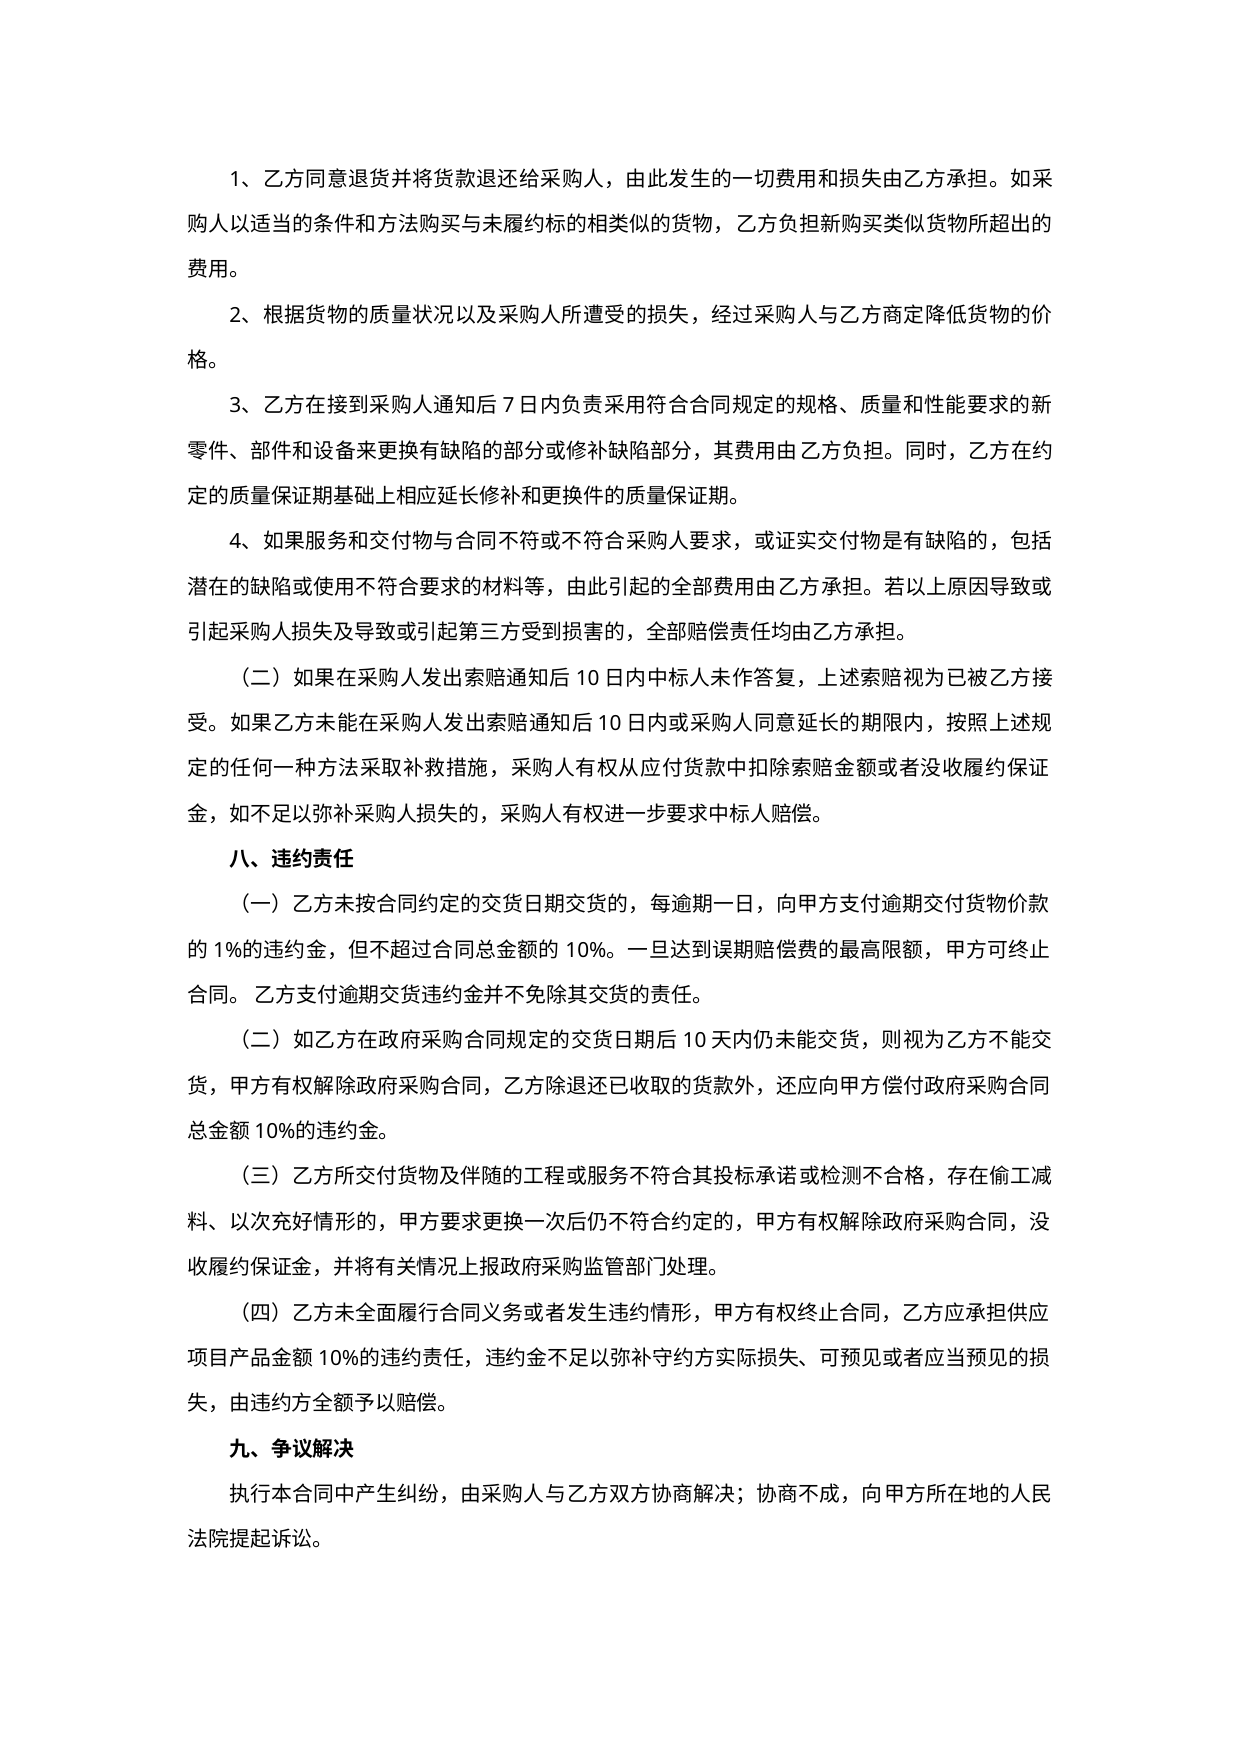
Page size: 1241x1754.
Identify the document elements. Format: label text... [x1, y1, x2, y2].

text （三）乙方所交付货物及伴随的工程或服务不符合其投标承诺或检测不合格，存在偷工减料、以次充好情形的，甲方要求更换一次后仍不符合约定的，甲方有权解除政府采购合同，没收履约保证金，并将有关情况上报政府采购监管部门处理。 [187, 1160, 1053, 1281]
text 4、如果服务和交付物与合同不符或不符合采购人要求，或证实交付物是有缺陷的，包括潜在的缺陷或使用不符合要求的材料等，由此引起的全部费用由乙方承担。若以上原因导致或引起采购人损失及导致或引起第三方受到损害的，全部赔偿责任均由乙方承担。 [187, 525, 1053, 646]
text （二）如乙方在政府采购合同规定的交货日期后10天内仍未能交货，则视为乙方不能交货，甲方有权解除政府采购合同，乙方除退还已收取的货款外，还应向甲方偿付政府采购合同总金额10%的违约金。 [187, 1024, 1053, 1145]
text （二）如果在采购人发出索赔通知后10日内中标人未作答复，上述索赔视为已被乙方接受。如果乙方未能在采购人发出索赔通知后10日内或采购人同意延长的期限内，按照上述规定的任何一种方法采取补救措施，采购人有权从应付货款中扣除索赔金额或者没收履约保证金，如不足以弥补采购人损失的，采购人有权进一步要求中标人赔偿。 [187, 661, 1053, 827]
text 1、乙方同意退货并将货款退还给采购人，由此发生的一切费用和损失由乙方承担。如采购人以适当的条件和方法购买与未履约标的相类似的货物，乙方负担新购买类似货物所超出的费用。 [187, 162, 1053, 283]
text 2、根据货物的质量状况以及采购人所遭受的损失，经过采购人与乙方商定降低货物的价格。 [187, 298, 1053, 374]
text 3、乙方在接到采购人通知后7日内负责采用符合合同规定的规格、质量和性能要求的新零件、部件和设备来更换有缺陷的部分或修补缺陷部分，其费用由乙方负担。同时，乙方在约定的质量保证期基础上相应延长修补和更换件的质量保证期。 [187, 389, 1053, 510]
text 九、争议解决 [187, 1432, 1053, 1462]
text 八、违约责任 [187, 842, 1053, 872]
text （一）乙方未按合同约定的交货日期交货的，每逾期一日，向甲方支付逾期交付货物价款的1%的违约金，但不超过合同总金额的10%。一旦达到误期赔偿费的最高限额，甲方可终止合同。 乙方支付逾期交货违约金并不免除其交货的责任。 [187, 888, 1053, 1008]
text 执行本合同中产生纠纷，由采购人与乙方双方协商解决；协商不成，向甲方所在地的人民法院提起诉讼。 [187, 1477, 1053, 1553]
text （四）乙方未全面履行合同义务或者发生违约情形，甲方有权终止合同，乙方应承担供应项目产品金额10%的违约责任，违约金不足以弥补守约方实际损失、可预见或者应当预见的损失，由违约方全额予以赔偿。 [187, 1296, 1053, 1417]
